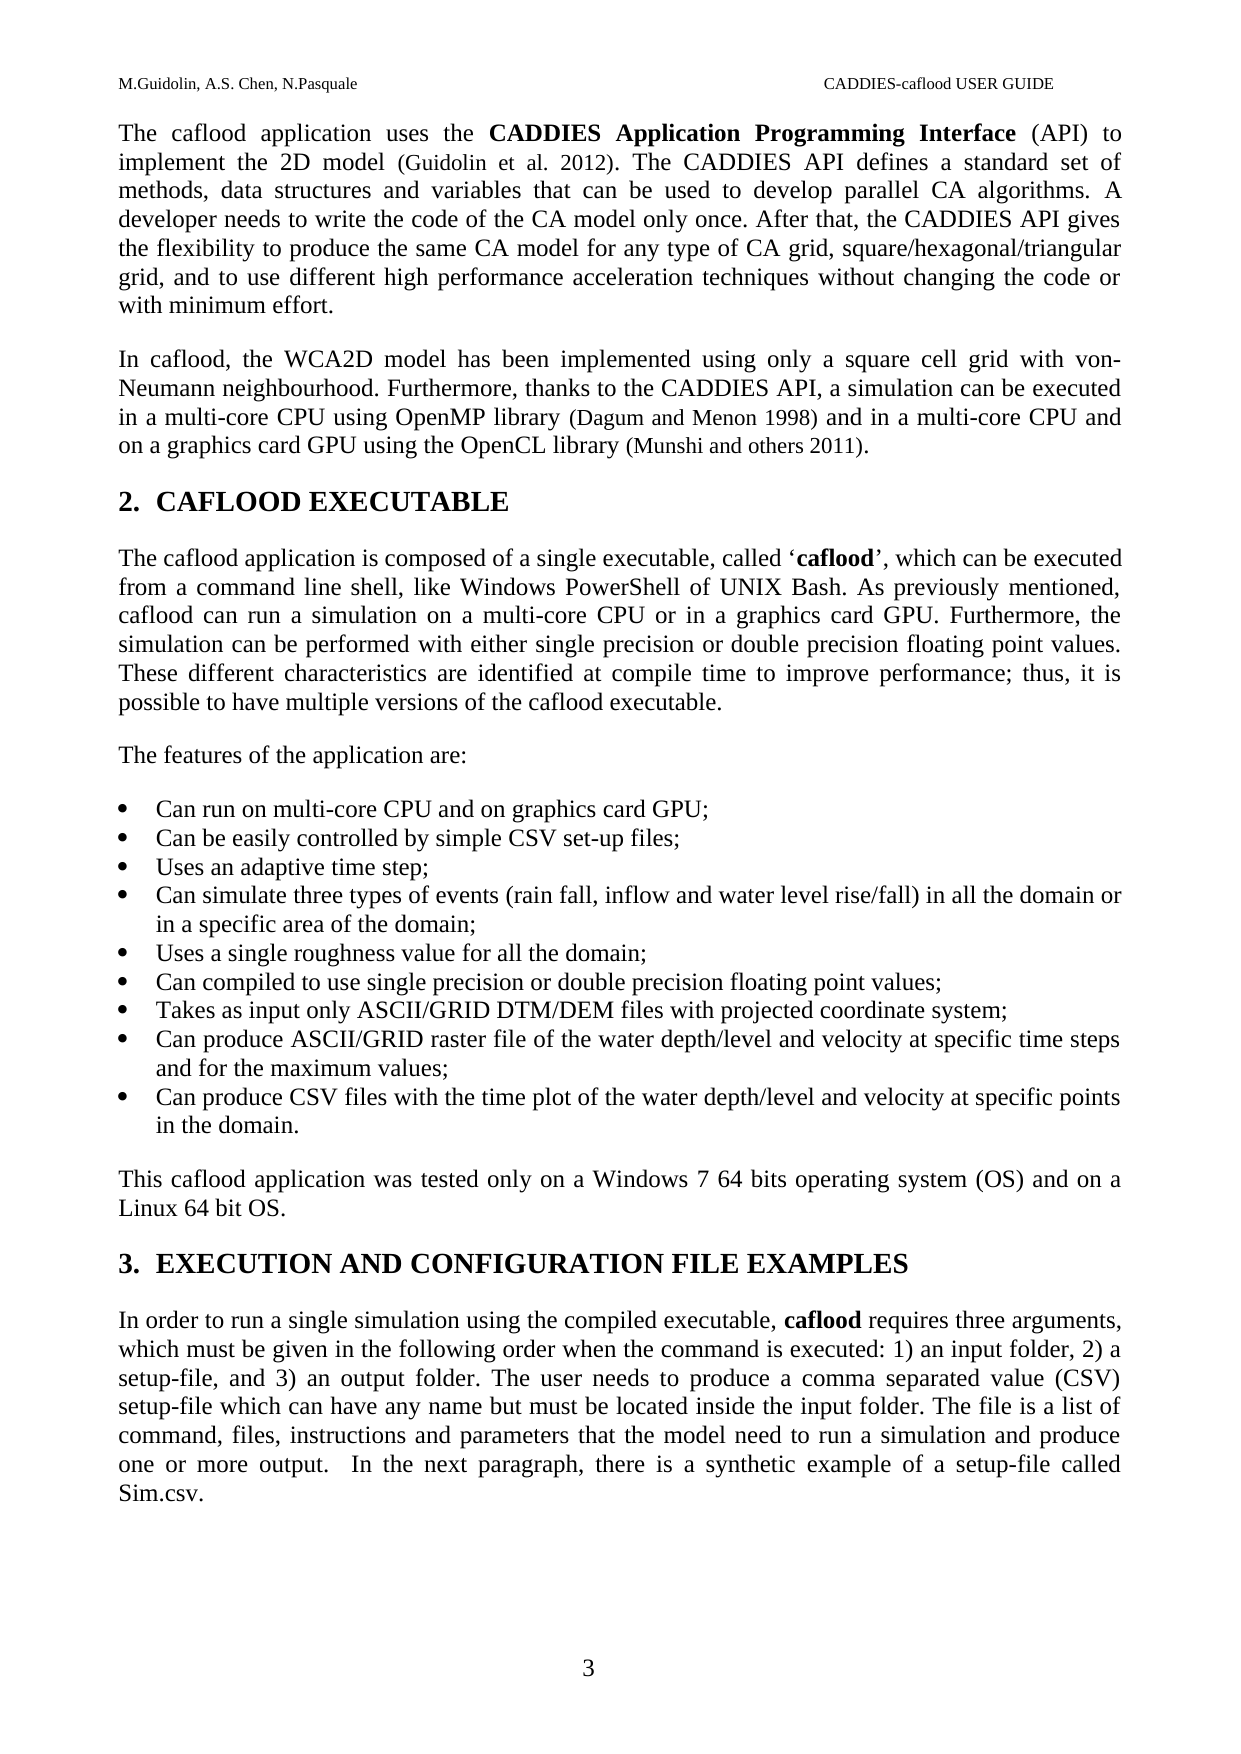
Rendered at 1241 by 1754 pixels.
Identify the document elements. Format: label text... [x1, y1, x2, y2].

text In order to run a single simulation using the compiled executable, caflood requires three arguments, which must be given in the following order when the command is executed: 1) an input folder, 2) a setup-file, and 3) an output folder. The user needs to produce a comma separated value (CSV) setup-file which can have any name but must be located inside the input folder. The file is a list of command, files, instructions and parameters that the model need to run a simulation and produce one or more output. In the next paragraph, there is a synthetic example of a setup-file called Sim.csv. [118, 1305, 1122, 1506]
text The features of the application are: [118, 740, 1122, 769]
text This caflood application was tested only on a Windows 7 64 bits operating system (OS) and on a Linux 64 bit OS. [118, 1164, 1122, 1222]
list Uses a single roughness value for all the domain; [118, 938, 1122, 967]
list Uses an adaptive time step; [118, 852, 1122, 880]
subtitle CAFLOOD EXECUTABLE [118, 484, 1122, 518]
list Can produce ASCII/GRID raster file of the water depth/level and velocity at specific time steps and for the maximum values; [118, 1024, 1122, 1082]
text The caflood application uses the CADDIES Application Programming Interface (API) to implement the 2D model (Guidolin et al. 2012). The CADDIES API defines a standard set of methods, data structures and variables that can be used to develop parallel CA algorithms. A developer needs to write the code of the CA model only once. After that, the CADDIES API gives the flexibility to produce the same CA model for any type of CA grid, square/hexagonal/triangular grid, and to use different high performance acceleration techniques without changing the code or with minimum effort. [118, 118, 1122, 319]
text In caflood, the WCA2D model has been implemented using only a square cell grid with von-Neumann neighbourhood. Furthermore, thanks to the CADDIES API, a simulation can be executed in a multi-core CPU using OpenMP library (Dagum and Menon 1998) and in a multi-core CPU and on a graphics card GPU using the OpenCL library (Munshi and others 2011). [118, 344, 1122, 459]
list Can produce CSV files with the time plot of the water depth/level and velocity at specific points in the domain. [118, 1082, 1122, 1139]
list Takes as input only ASCII/GRID DTM/DEM files with projected coordinate system; [118, 995, 1122, 1024]
list Can be easily controlled by simple CSV set-up files; [118, 823, 1122, 852]
subtitle Execution and configuration file examples [118, 1247, 1122, 1280]
list Can simulate three types of events (rain fall, inflow and water level rise/fall) in all the domain or in a specific area of the domain; [118, 880, 1122, 938]
list Can compiled to use single precision or double precision floating point values; [118, 967, 1122, 995]
list Can run on multi-core CPU and on graphics card GPU; [118, 794, 1122, 823]
text The caflood application is composed of a single executable, called ‘caflood’, which can be executed from a command line shell, like Windows PowerShell of UNIX Bash. As previously mentioned, caflood can run a simulation on a multi-core CPU or in a graphics card GPU. Furthermore, the simulation can be performed with either single precision or double precision floating point values. These different characteristics are identified at compile time to improve performance; thus, it is possible to have multiple versions of the caflood executable. [118, 543, 1122, 715]
